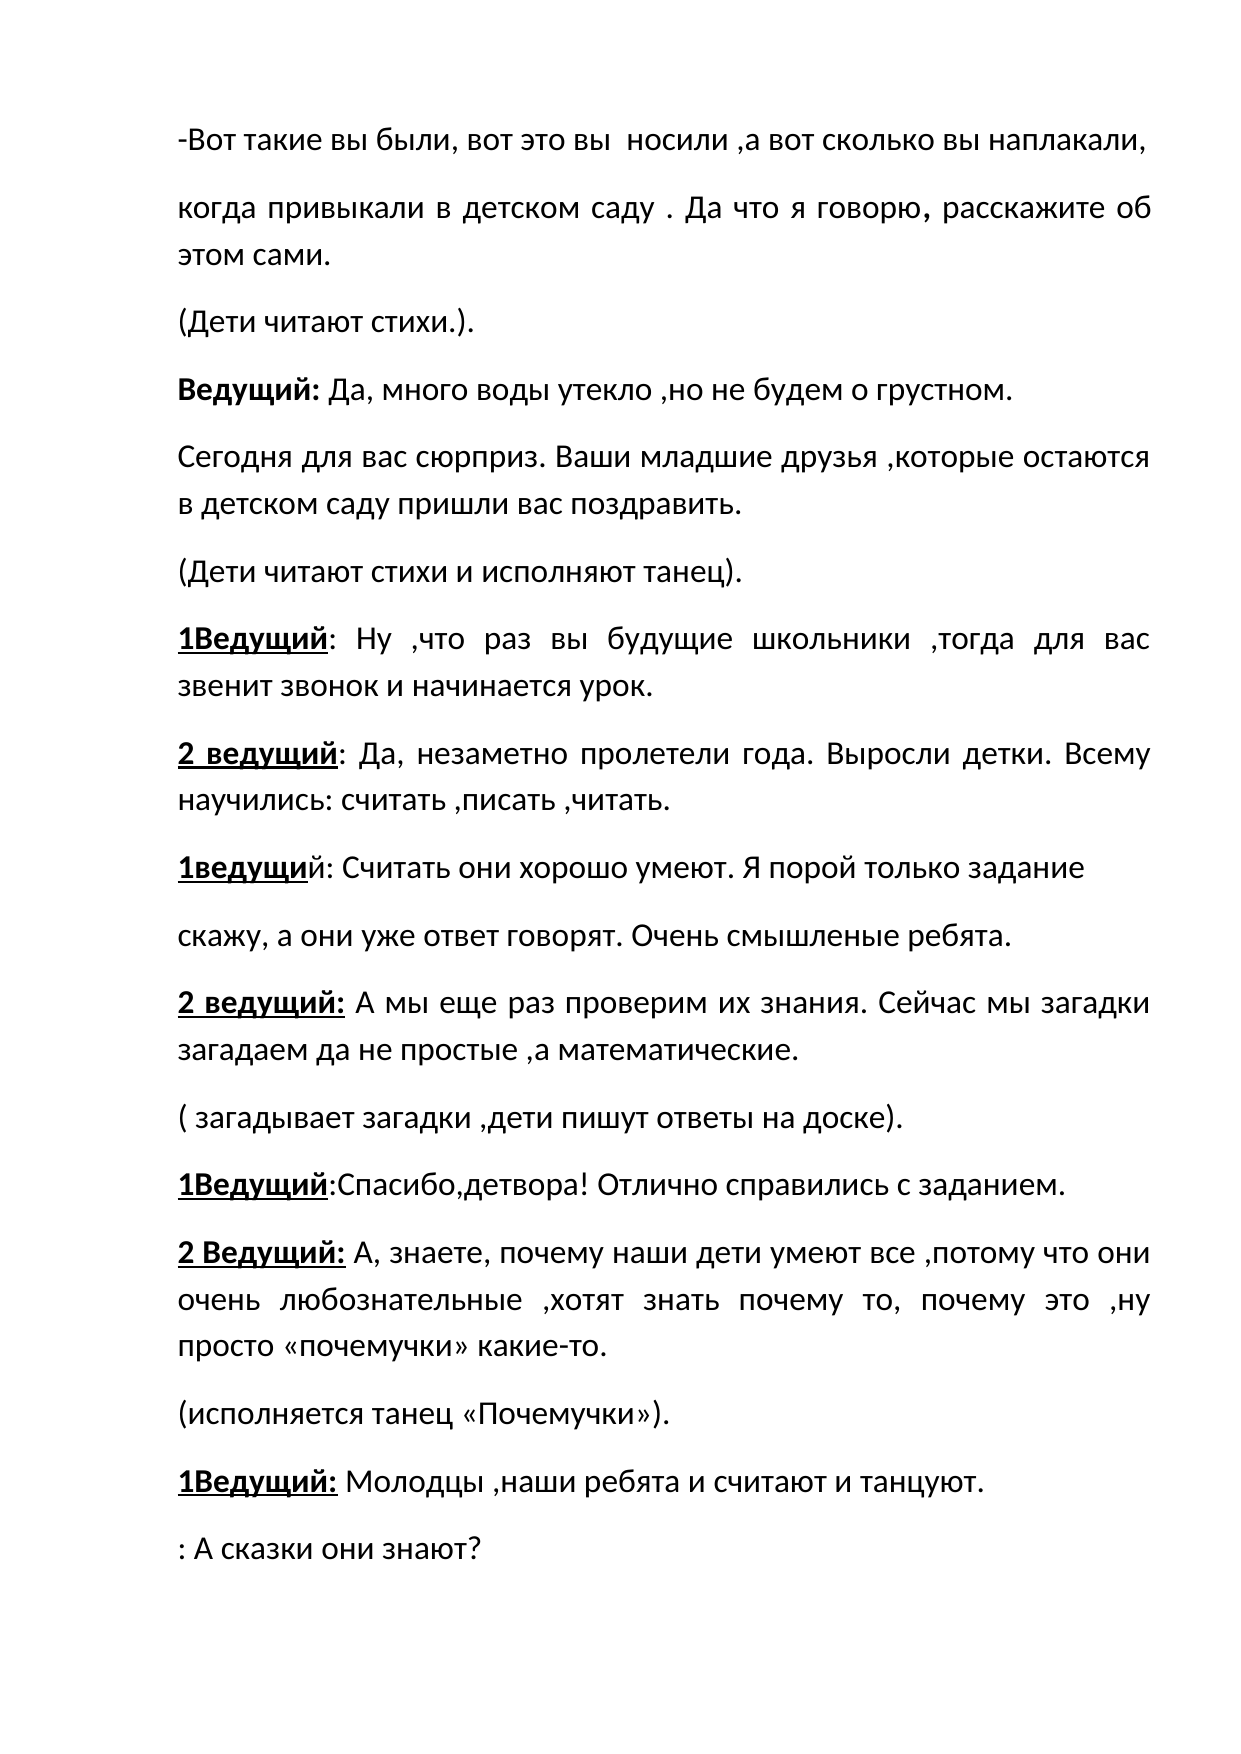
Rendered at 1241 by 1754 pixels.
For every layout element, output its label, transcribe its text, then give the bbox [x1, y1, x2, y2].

text Ведущий: Да, много воды утекло ,но не будем о грустном. [177, 368, 1152, 408]
text (Дети читают стихи.). [177, 300, 1152, 341]
text : А сказки они знают? [177, 1527, 1152, 1568]
text 1ведущий: Считать они хорошо умеют. Я порой только задание [177, 846, 1152, 887]
text ( загадывает загадки ,дети пишут ответы на доске). [177, 1096, 1152, 1136]
text 2 ведущий: Да, незаметно пролетели года. Выросли детки. Всему научились: считать ,писать ,читать. [177, 732, 1152, 819]
text 2 Ведущий: А, знаете, почему наши дети умеют все ,потому что они очень любознательные ,хотят знать почему то, почему это ,ну просто «почемучки» какие-то. [177, 1231, 1152, 1365]
text -Вот такие вы были, вот это вы носили ,а вот сколько вы наплакали, [177, 118, 1152, 159]
text 1Ведущий: Молодцы ,наши ребята и считают и танцуют. [177, 1459, 1152, 1500]
text Сегодня для вас сюрприз. Ваши младшие друзья ,которые остаются в детском саду пришли вас поздравить. [177, 435, 1152, 523]
text (исполняется танец «Почемучки»). [177, 1392, 1152, 1433]
text 1Ведущий:Спасибо,детвора! Отлично справились с заданием. [177, 1163, 1152, 1204]
text скажу, а они уже ответ говорят. Очень смышленые ребята. [177, 914, 1152, 954]
text 2 ведущий: А мы еще раз проверим их знания. Сейчас мы загадки загадаем да не простые ,а математические. [177, 981, 1152, 1069]
text 1Ведущий: Ну ,что раз вы будущие школьники ,тогда для вас звенит звонок и начинается урок. [177, 617, 1152, 705]
text когда привыкали в детском саду . Да что я говорю, расскажите об этом сами. [177, 186, 1152, 273]
text (Дети читают стихи и исполняют танец). [177, 550, 1152, 590]
